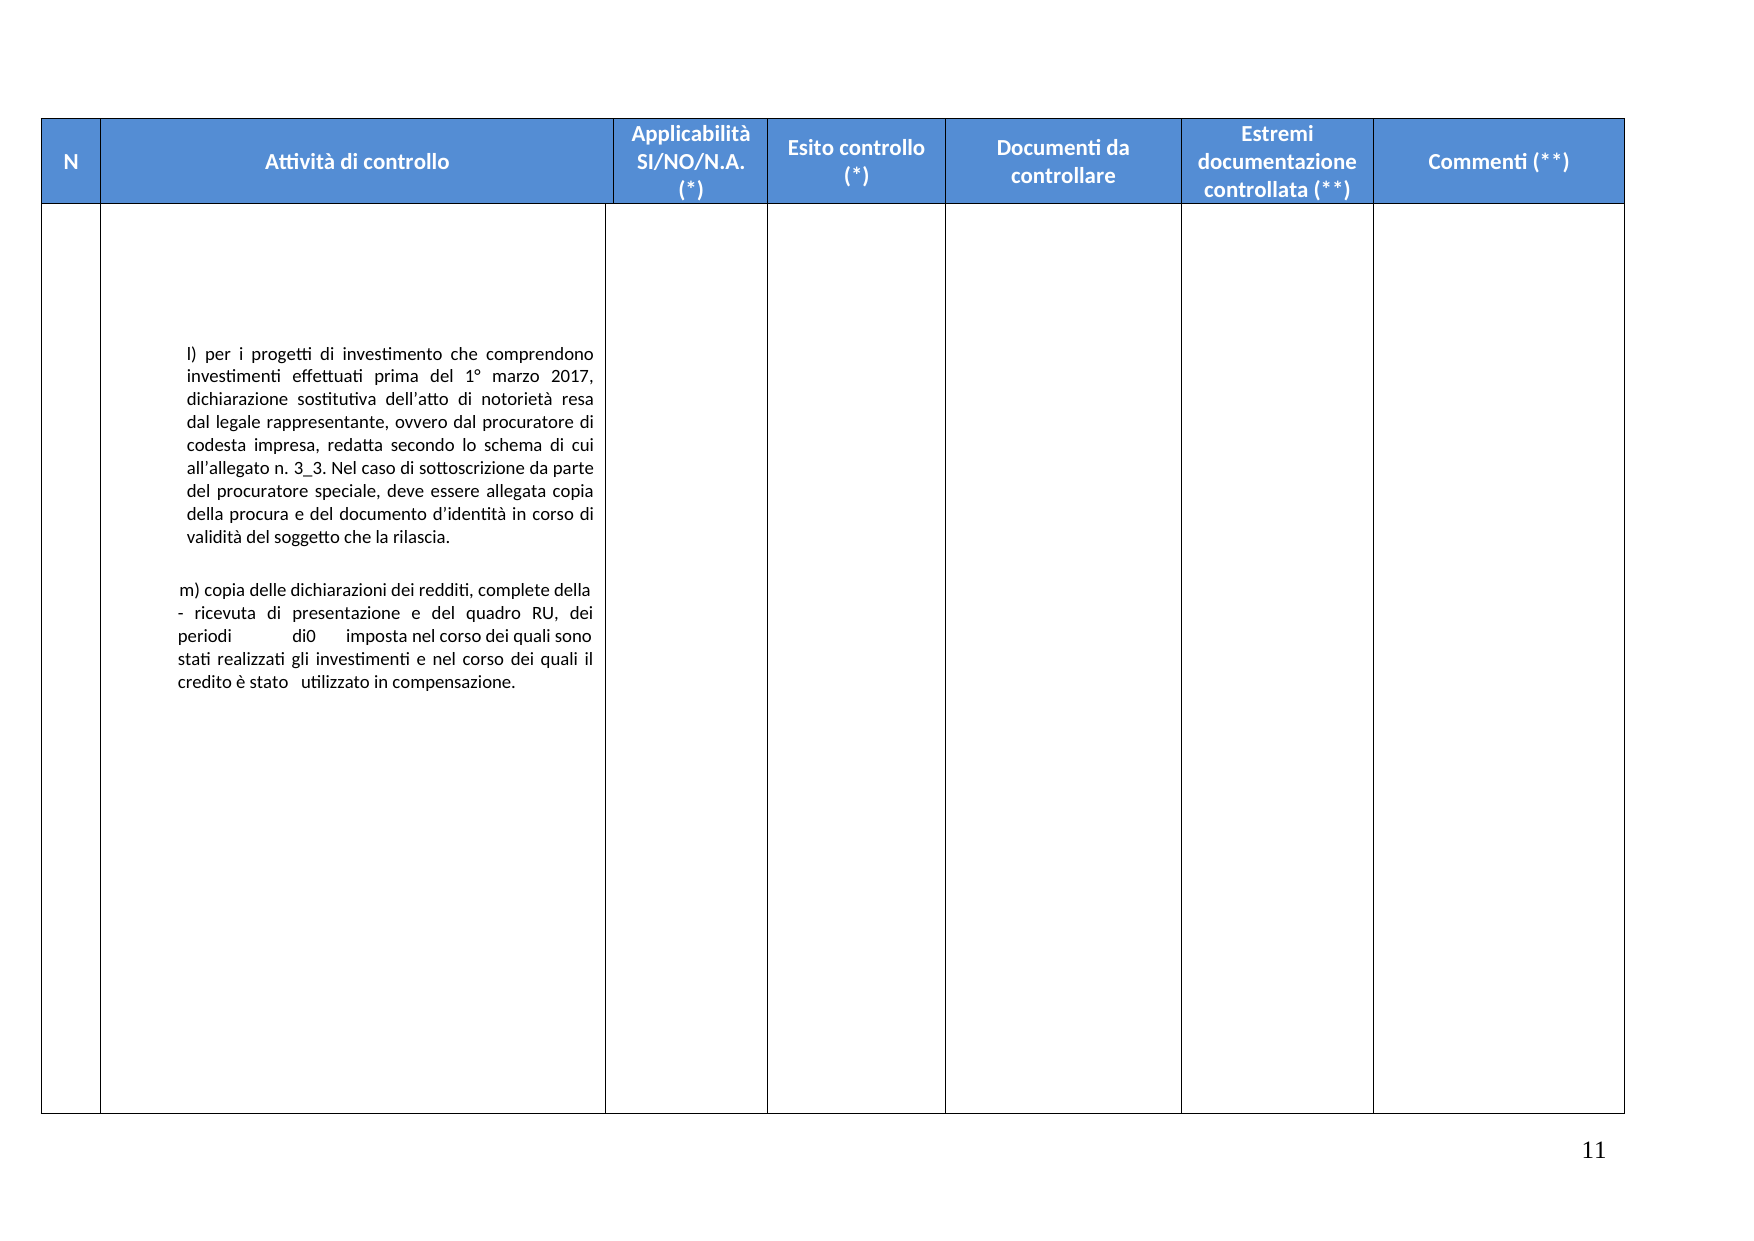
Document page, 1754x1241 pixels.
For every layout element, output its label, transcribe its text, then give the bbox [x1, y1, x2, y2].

table_header Attività di controllo [101, 119, 613, 203]
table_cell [768, 204, 945, 1113]
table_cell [101, 204, 605, 1113]
table_cell [1182, 204, 1373, 1113]
table_header Estremi documentazione controllata (**) [1182, 119, 1373, 203]
table_header N [42, 119, 100, 203]
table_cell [1374, 204, 1624, 1113]
table_cell [606, 204, 767, 1113]
table_cell [946, 204, 1181, 1113]
table_cell [42, 204, 100, 1113]
table_header Applicabilità SI/NO/N.A. (*) [614, 119, 767, 203]
table_header Esito controllo (*) [768, 119, 945, 203]
table_header Documenti da controllare [946, 119, 1181, 203]
table_header Commenti (**) [1374, 119, 1624, 203]
